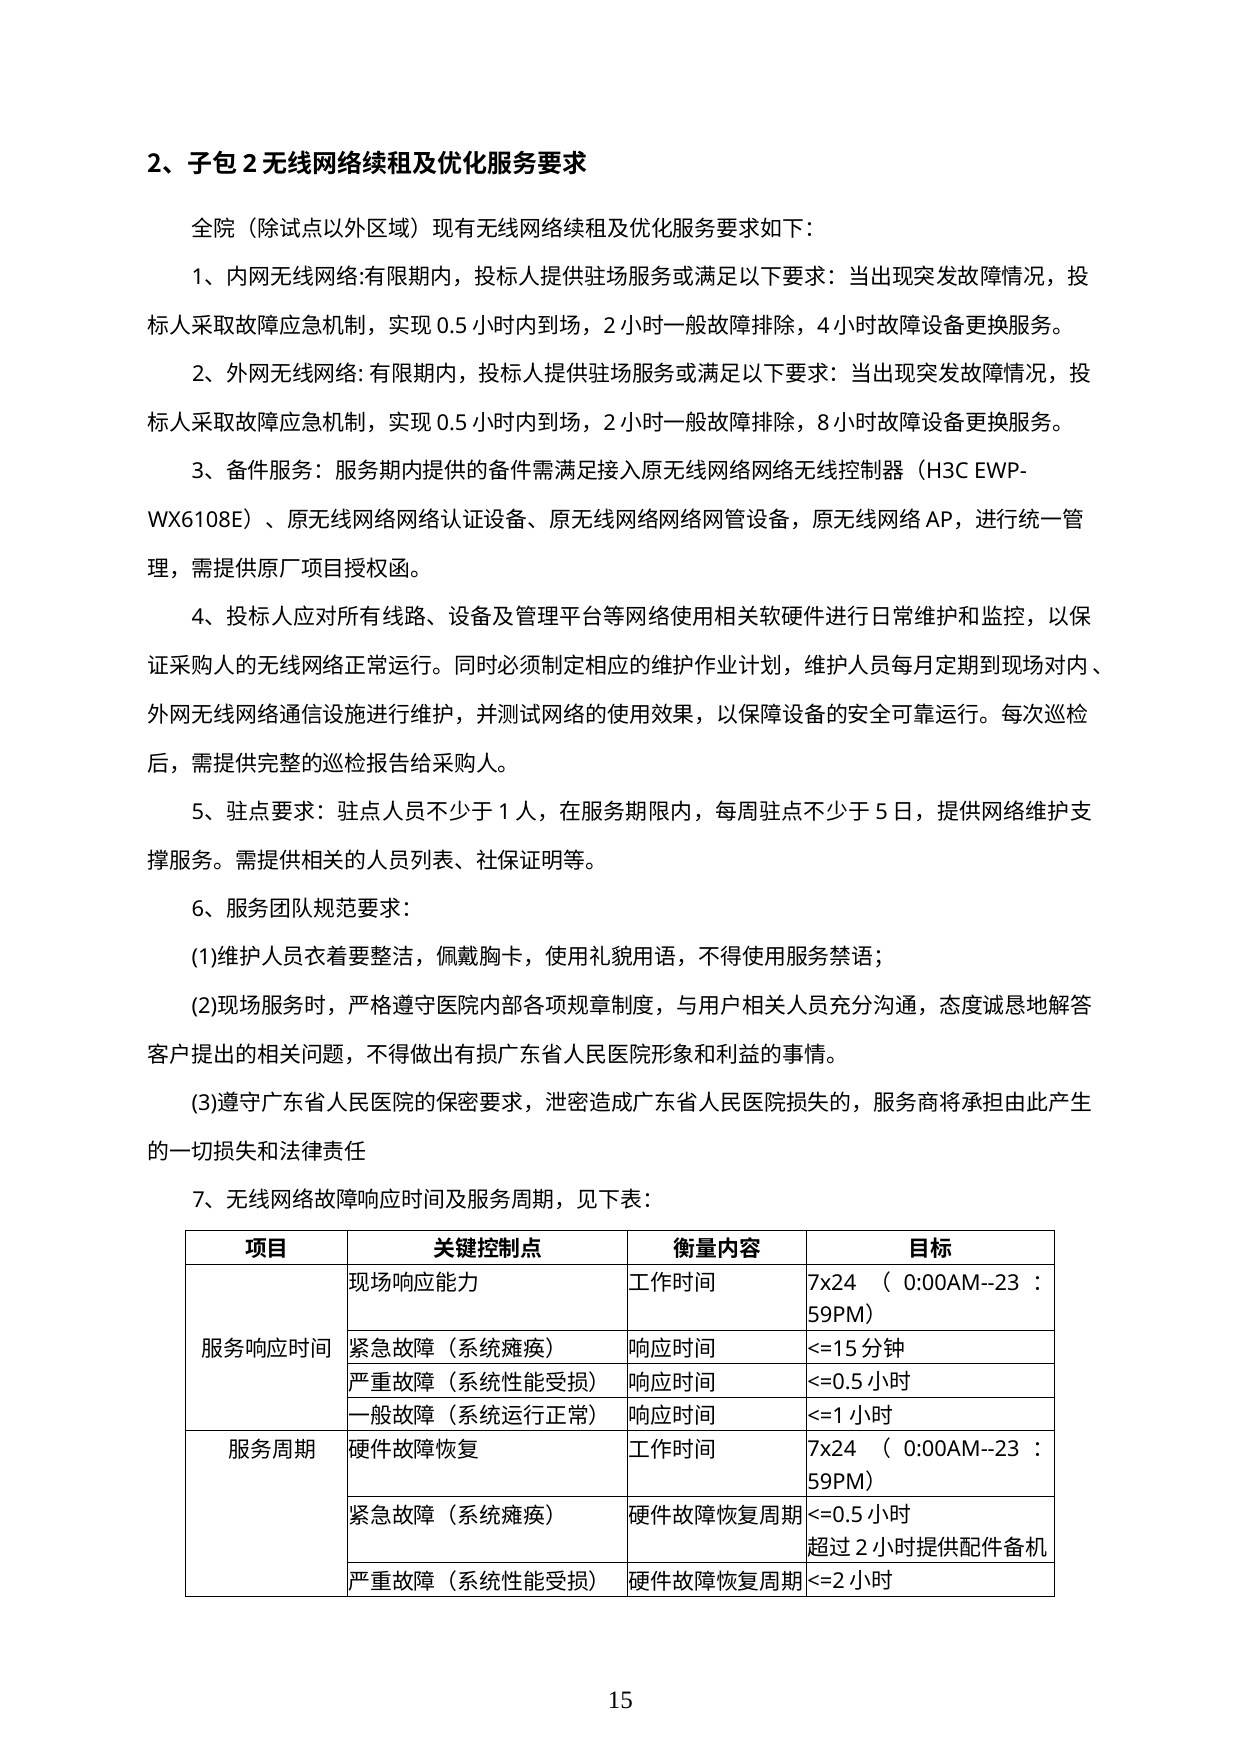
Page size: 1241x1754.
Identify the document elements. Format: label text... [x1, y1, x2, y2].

table_cell <=2小时 [807, 1563, 1054, 1596]
table_cell 硬件故障恢复 [348, 1431, 627, 1496]
table_cell 硬件故障恢复周期 [628, 1497, 806, 1562]
text 2、外网无线网络: 有限期内，投标人提供驻场服务或满足以下要求：当出现突发故障情况，投标人采取故障应急机制，实现0.5小时内到场，2小时一般故障排除，8小时故障设备更换服务。 [148, 356, 1092, 437]
text 7、无线网络故障响应时间及服务周期，见下表： [192, 1182, 1092, 1214]
table_cell 严重故障（系统性能受损） [348, 1563, 627, 1596]
table_cell 服务周期 [186, 1431, 347, 1596]
table_header 衡量内容 [628, 1231, 806, 1263]
table_cell 硬件故障恢复周期 [628, 1563, 806, 1596]
text 全院（除试点以外区域）现有无线网络续租及优化服务要求如下： [148, 211, 1092, 243]
table_header 项目 [186, 1231, 347, 1263]
table_cell <=1小时 [807, 1398, 1054, 1430]
table_cell 服务响应时间 [186, 1265, 347, 1430]
text 5、驻点要求：驻点人员不少于1人，在服务期限内，每周驻点不少于5日，提供网络维护支撑服务。需提供相关的人员列表、社保证明等。 [148, 794, 1092, 875]
table_cell <=0.5小时 超过2小时提供配件备机 [807, 1497, 1054, 1562]
table_header 关键控制点 [348, 1231, 627, 1263]
text 1、内网无线网络:有限期内，投标人提供驻场服务或满足以下要求：当出现突发故障情况，投标人采取故障应急机制，实现0.5小时内到场，2小时一般故障排除，4小时故障设备更换服务。 [148, 259, 1092, 340]
table_cell 响应时间 [628, 1331, 806, 1363]
table_cell 紧急故障（系统瘫痪） [348, 1331, 627, 1363]
table_cell 一般故障（系统运行正常） [348, 1398, 627, 1430]
text 3、备件服务：服务期内提供的备件需满足接入原无线网络网络无线控制器（H3C EWP-WX6108E）、原无线网络网络认证设备、原无线网络网络网管设备，原无线网络AP，进行统一管理，需提供原厂项目授权函。 [148, 453, 1092, 583]
table_cell 工作时间 [628, 1431, 806, 1496]
table_cell 紧急故障（系统瘫痪） [348, 1497, 627, 1562]
text (3)遵守广东省人民医院的保密要求，泄密造成广东省人民医院损失的，服务商将承担由此产生的一切损失和法律责任 [148, 1084, 1092, 1166]
text (1)维护人员衣着要整洁，佩戴胸卡，使用礼貌用语，不得使用服务禁语； [148, 939, 1092, 972]
table_cell 响应时间 [628, 1398, 806, 1430]
table_cell 响应时间 [628, 1364, 806, 1397]
text 4、投标人应对所有线路、设备及管理平台等网络使用相关软硬件进行日常维护和监控，以保证采购人的无线网络正常运行。同时必须制定相应的维护作业计划，维护人员每月定期到现场对内、外网无线网络通信设施进行维护，并测试网络的使用效果，以保障设备的安全可靠运行。每次巡检后，需提供完整的巡检报告给采购人。 [148, 599, 1092, 778]
table_cell 7x24（0:00AM--23：59PM） [807, 1431, 1054, 1496]
table_cell 7x24（0:00AM--23：59PM） [807, 1265, 1054, 1329]
table_header 目标 [807, 1231, 1054, 1263]
table_cell <=0.5小时 [807, 1364, 1054, 1397]
table_cell 严重故障（系统性能受损） [348, 1364, 627, 1397]
text (2)现场服务时，严格遵守医院内部各项规章制度，与用户相关人员充分沟通，态度诚恳地解答客户提出的相关问题，不得做出有损广东省人民医院形象和利益的事情。 [148, 987, 1092, 1069]
table_cell <=15分钟 [807, 1331, 1054, 1363]
text 6、服务团队规范要求： [148, 891, 1092, 923]
table_cell 现场响应能力 [348, 1265, 627, 1329]
text 2、子包2无线网络续租及优化服务要求 [148, 129, 1092, 194]
table_cell 工作时间 [628, 1265, 806, 1329]
